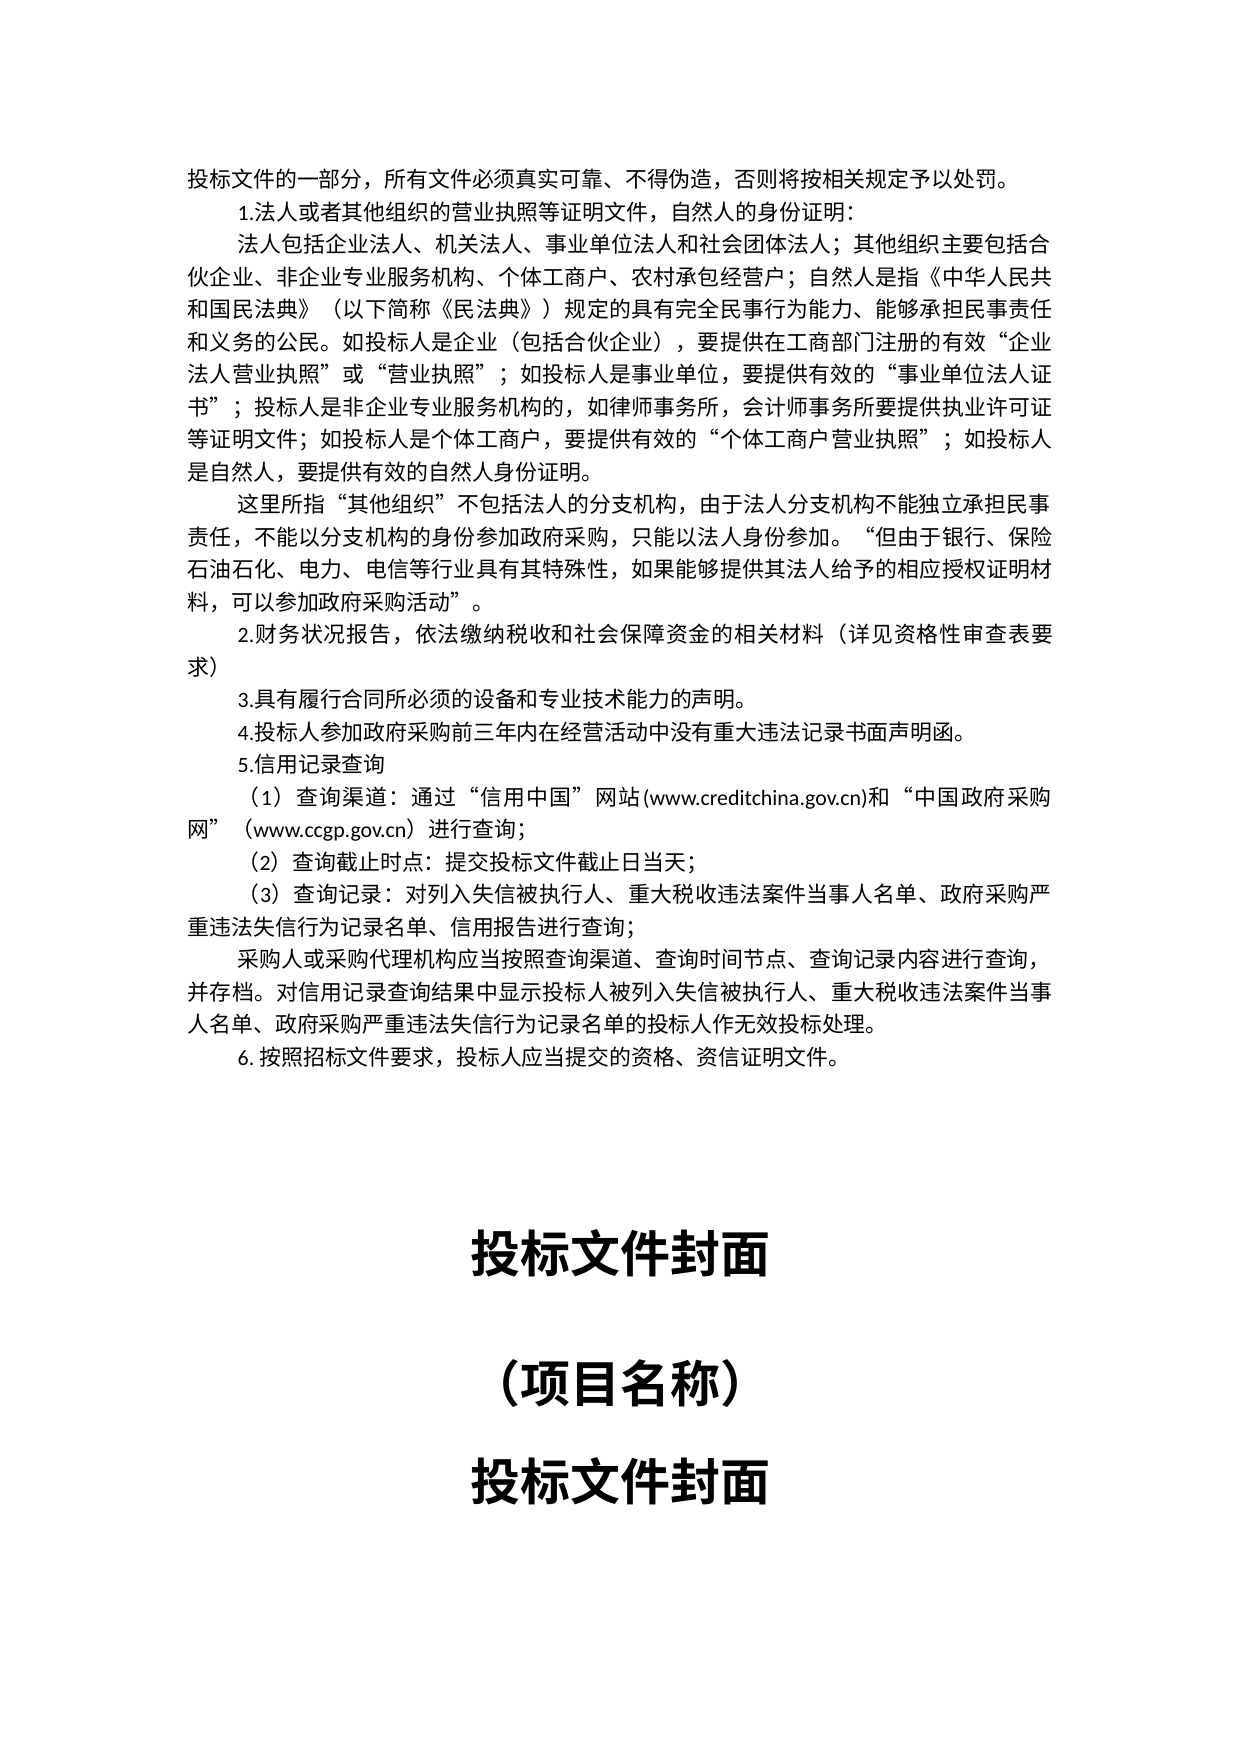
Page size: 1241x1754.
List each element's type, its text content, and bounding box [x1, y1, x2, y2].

text 2.财务状况报告，依法缴纳税收和社会保障资金的相关材料（详见资格性审查表要求） [187, 617, 1053, 682]
text （2）查询截止时点：提交投标文件截止日当天； [187, 844, 1053, 877]
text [187, 162, 1053, 194]
text 投标文件封面 [187, 1202, 1053, 1299]
text （项目名称） [187, 1332, 1053, 1429]
text 5.信用记录查询 [187, 747, 1053, 779]
text 6. 按照招标文件要求，投标人应当提交的资格、资信证明文件。 [187, 1039, 1053, 1072]
text 4.投标人参加政府采购前三年内在经营活动中没有重大违法记录书面声明函。 [187, 714, 1053, 747]
text 投标文件封面 [187, 1429, 1053, 1527]
text （3）查询记录：对列入失信被执行人、重大税收违法案件当事人名单、政府采购严重违法失信行为记录名单、信用报告进行查询； [187, 877, 1053, 942]
text 法人包括企业法人、机关法人、事业单位法人和社会团体法人；其他组织主要包括合伙企业、非企业专业服务机构、个体工商户、农村承包经营户；自然人是指《中华人民共和国民法典》（以下简称《民法典》）规定的具有完全民事行为能力、能够承担民事责任和义务的公民。如投标人是企业（包括合伙企业），要提供在工商部门注册的有效“企业法人营业执照”或“营业执照”；如投标人是事业单位，要提供有效的“事业单位法人证书”；投标人是非企业专业服务机构的，如律师事务所，会计师事务所要提供执业许可证等证明文件；如投标人是个体工商户，要提供有效的“个体工商户营业执照”；如投标人是自然人，要提供有效的自然人身份证明。 [187, 227, 1053, 487]
text （1）查询渠道：通过“信用中国”网站(www.creditchina.gov.cn)和“中国政府采购网”（www.ccgp.gov.cn）进行查询； [187, 779, 1053, 844]
text 采购人或采购代理机构应当按照查询渠道、查询时间节点、查询记录内容进行查询，并存档。对信用记录查询结果中显示投标人被列入失信被执行人、重大税收违法案件当事人名单、政府采购严重违法失信行为记录名单的投标人作无效投标处理。 [187, 942, 1053, 1039]
text 3.具有履行合同所必须的设备和专业技术能力的声明。 [187, 682, 1053, 714]
text 这里所指“其他组织”不包括法人的分支机构，由于法人分支机构不能独立承担民事责任，不能以分支机构的身份参加政府采购，只能以法人身份参加。“但由于银行、保险、石油石化、电力、电信等行业具有其特殊性，如果能够提供其法人给予的相应授权证明材料，可以参加政府采购活动”。 [187, 487, 1053, 617]
text 1.法人或者其他组织的营业执照等证明文件，自然人的身份证明： [187, 194, 1053, 227]
